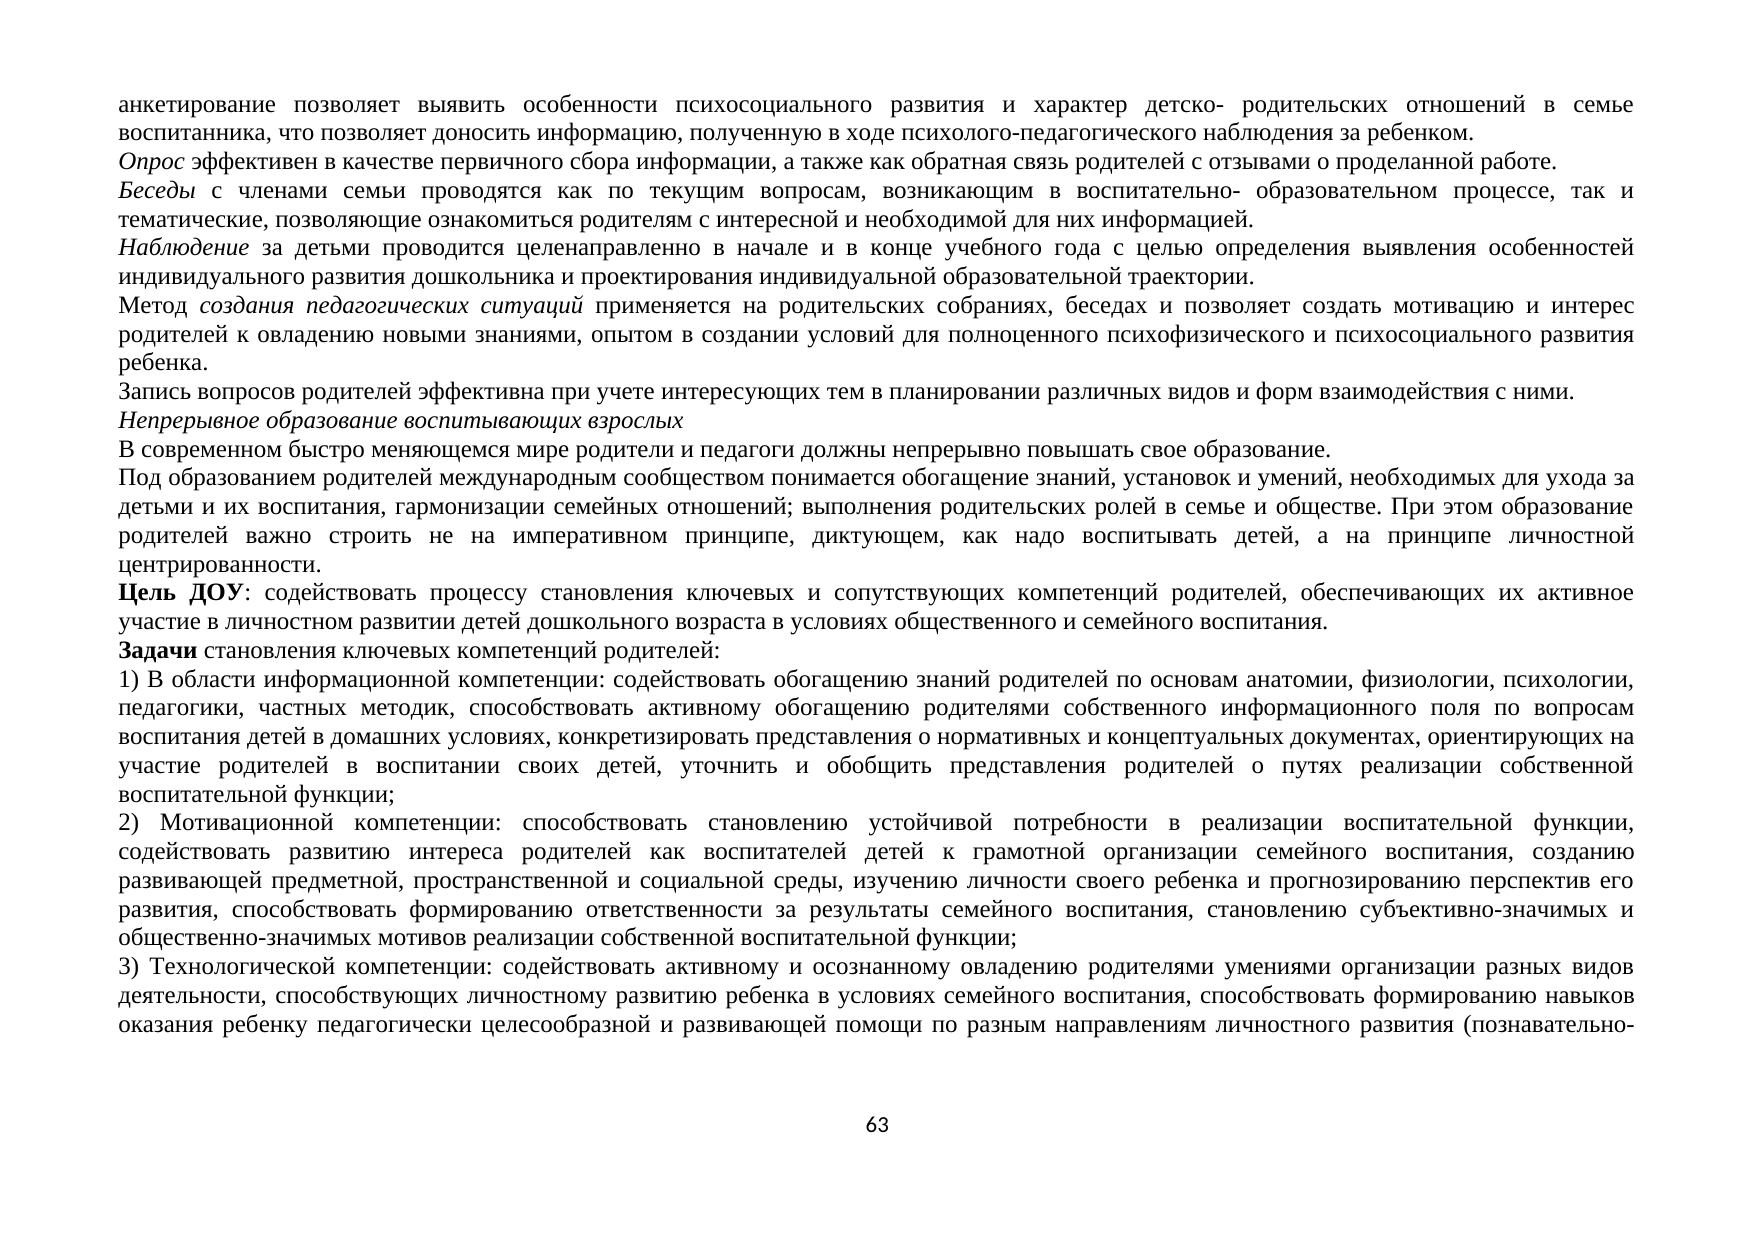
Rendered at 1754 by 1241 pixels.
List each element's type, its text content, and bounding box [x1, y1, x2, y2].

text 1) В области информационной компетенции: содействовать обогащению знаний родителей по основам анатомии, физиологии, психологии, педагогики, частных методик, способствовать активному обогащению родителями собственного информационного поля по вопросам воспитания детей в домашних условиях, конкретизировать представления о нормативных и концептуальных документах, ориентирующих на участие родителей в воспитании своих детей, уточнить и обобщить представления родителей о путях реализации собственной воспитательной функции; [118, 664, 1636, 807]
text Метод создания педагогических ситуаций применяется на родительских собраниях, беседах и позволяет создать мотивацию и интерес родителей к овладению новыми знаниями, опытом в создании условий для полноценного психофизического и психосоциального развития ребенка. [118, 290, 1636, 376]
text Цель ДОУ: содействовать процессу становления ключевых и сопутствующих компетенций родителей, обеспечивающих их активное участие в личностном развитии детей дошкольного возраста в условиях общественного и семейного воспитания. [118, 577, 1636, 635]
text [118, 951, 1636, 1037]
text Наблюдение за детьми проводится целенаправленно в начале и в конце учебного года с целью определения выявления особенностей индивидуального развития дошкольника и проектирования индивидуальной образовательной траектории. [118, 232, 1636, 290]
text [118, 89, 1636, 146]
text Непрерывное образование воспитывающих взрослых [118, 405, 1636, 434]
text В современном быстро меняющемся мире родители и педагоги должны непрерывно повышать свое образование. [118, 434, 1636, 462]
text Запись вопросов родителей эффективна при учете интересующих тем в планировании различных видов и форм взаимодействия с ними. [118, 376, 1636, 405]
text Беседы с членами семьи проводятся как по текущим вопросам, возникающим в воспитательно- образовательном процессе, так и тематические, позволяющие ознакомиться родителям с интересной и необходимой для них информацией. [118, 175, 1636, 232]
text Задачи становления ключевых компетенций родителей: [118, 635, 1636, 664]
text 2) Мотивационной компетенции: способствовать становлению устойчивой потребности в реализации воспитательной функции, содействовать развитию интереса родителей как воспитателей детей к грамотной организации семейного воспитания, созданию развивающей предметной, пространственной и социальной среды, изучению личности своего ребенка и прогнозированию перспектив его развития, способствовать формированию ответственности за результаты семейного воспитания, становлению субъективно-значимых и общественно-значимых мотивов реализации собственной воспитательной функции; [118, 807, 1636, 951]
text Опрос эффективен в качестве первичного сбора информации, а также как обратная связь родителей с отзывами о проделанной работе. [118, 146, 1636, 175]
text Под образованием родителей международным сообществом понимается обогащение знаний, установок и умений, необходимых для ухода за детьми и их воспитания, гармонизации семейных отношений; выполнения родительских ролей в семье и обществе. При этом образование родителей важно строить не на императивном принципе, диктующем, как надо воспитывать детей, а на принципе личностной центрированности. [118, 462, 1636, 577]
